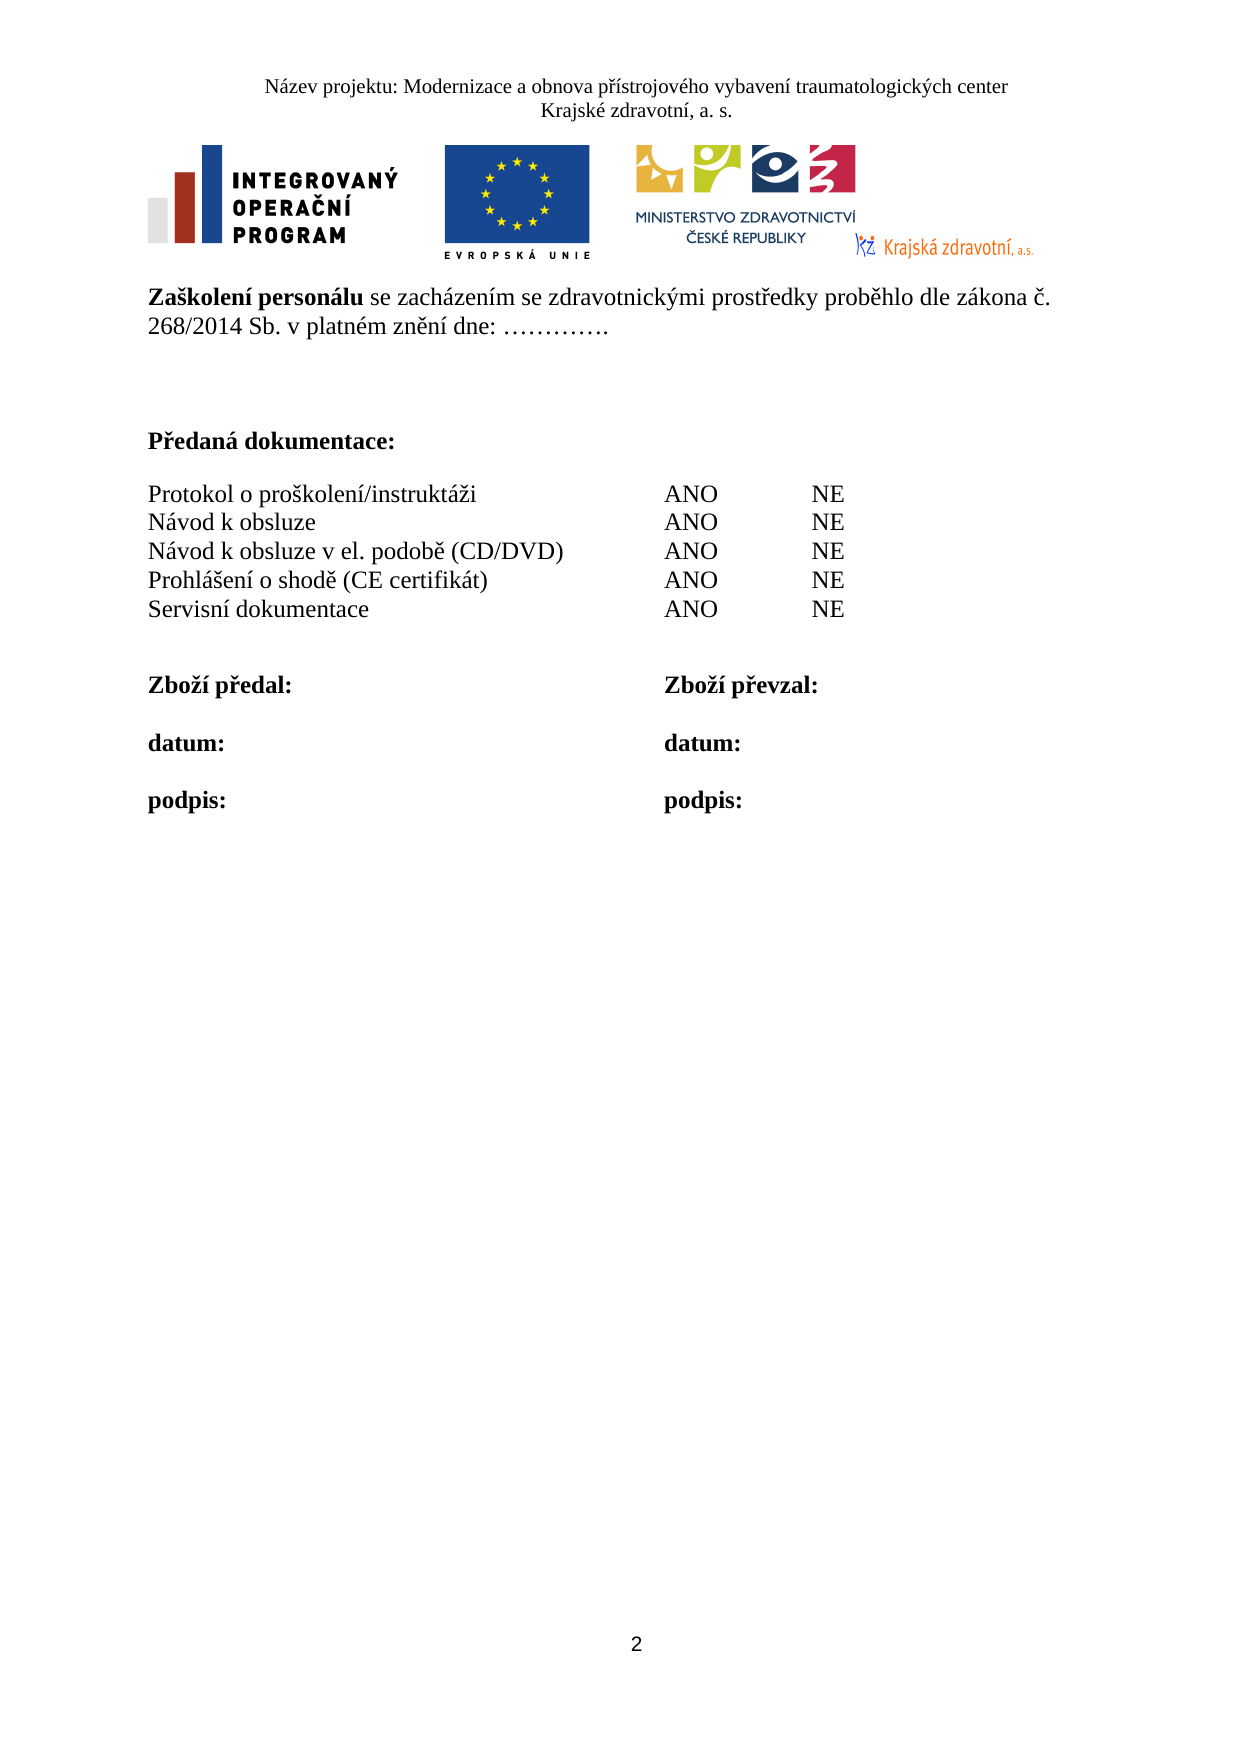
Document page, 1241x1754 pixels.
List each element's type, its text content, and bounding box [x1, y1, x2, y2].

text Servisní dokumentace ANO NE [148, 594, 1125, 622]
text Předaná dokumentace: [148, 426, 1125, 455]
text Návod k obsluze v el. podobě (CD/DVD) ANO NE [148, 536, 1125, 565]
text datum: datum: [148, 728, 1125, 757]
text Návod k obsluze ANO NE [148, 507, 1125, 536]
picture [147, 145, 1033, 259]
text podpis: podpis: [148, 785, 1125, 814]
text Prohlášení o shodě (CE certifikát) ANO NE [148, 565, 1125, 594]
text Zaškolení personálu se zacházením se zdravotnickými prostředky proběhlo dle zákona č. 268/2014 Sb. v platném znění dne: …………. [148, 282, 1125, 340]
text Zboží předal: Zboží převzal: [148, 670, 1125, 699]
text Protokol o proškolení/instruktáži ANO NE [148, 479, 1125, 507]
